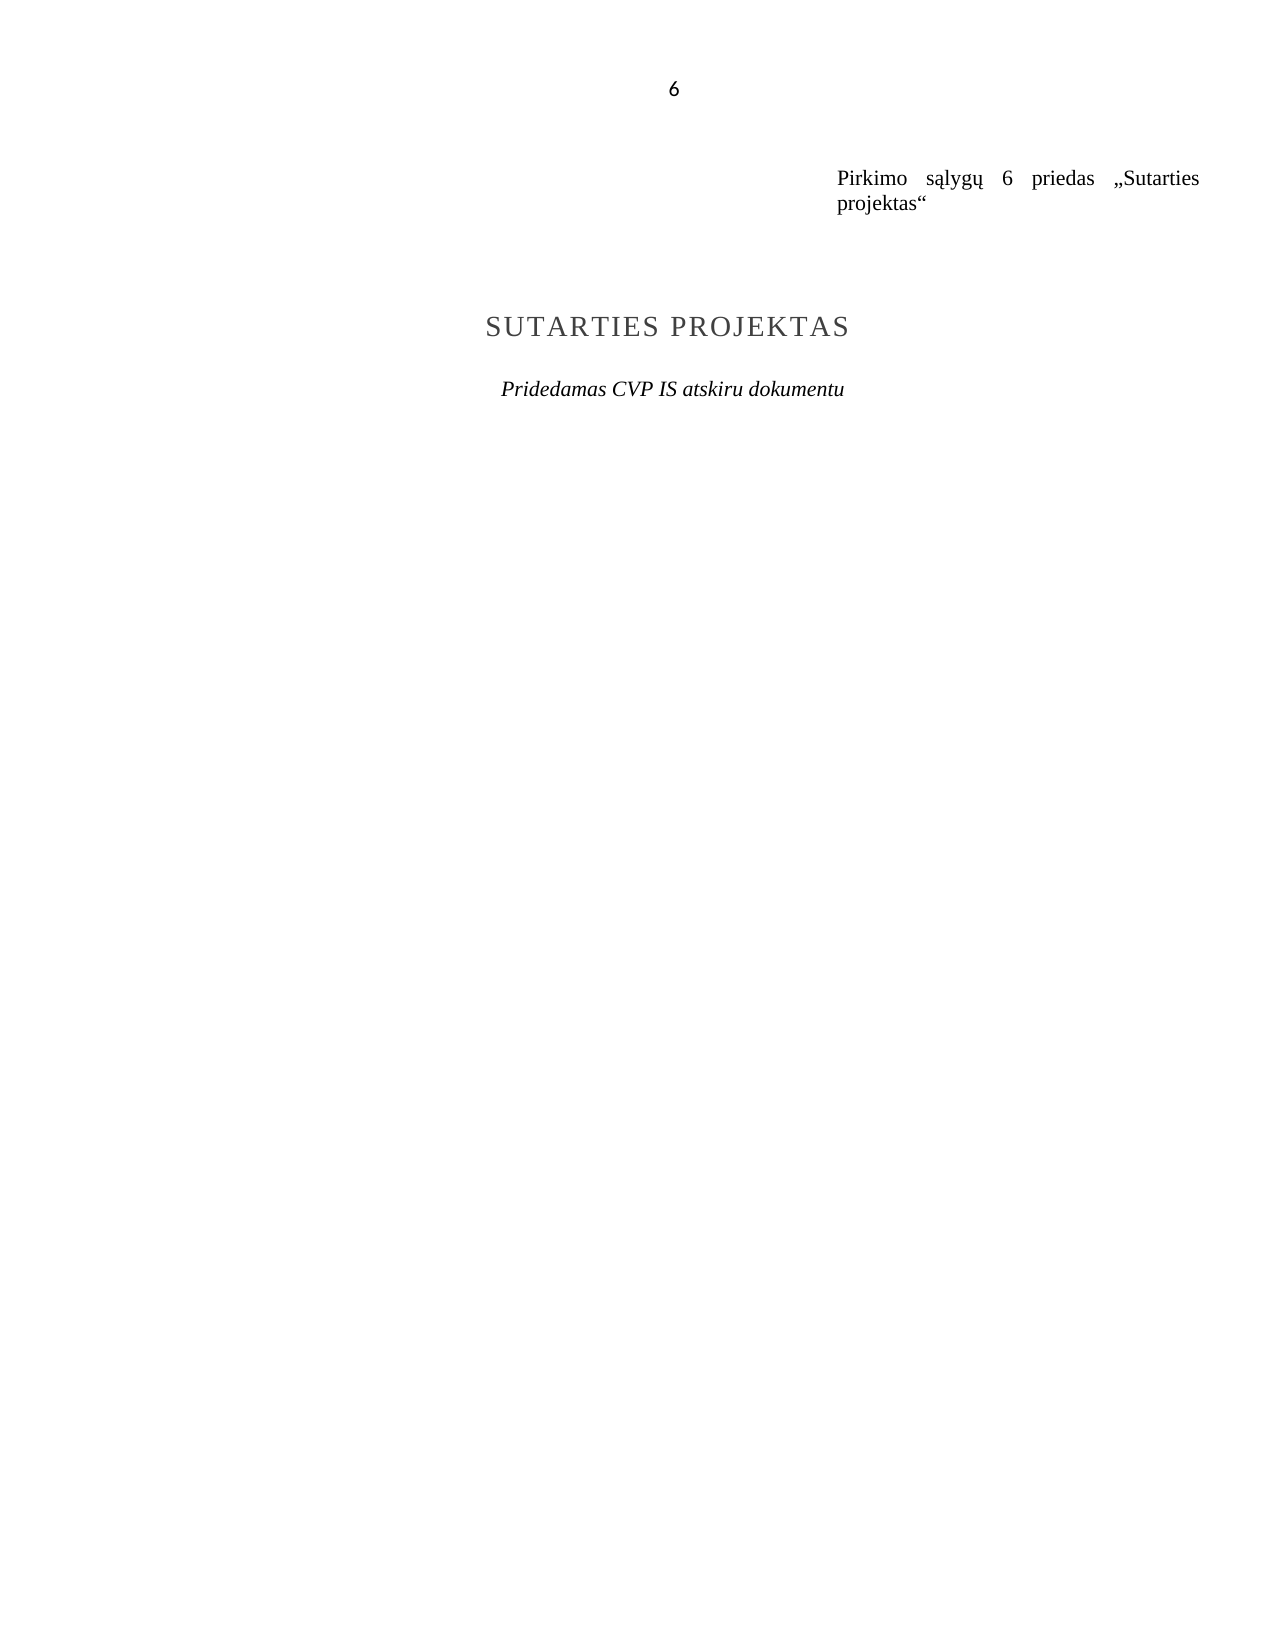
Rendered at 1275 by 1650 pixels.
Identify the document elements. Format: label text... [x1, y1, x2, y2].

subtitle sutarties projektas [134, 309, 1200, 343]
text Pirkimo sąlygų 6 priedas „Sutarties projektas“ [837, 164, 1200, 215]
text Pridedamas CVP IS atskiru dokumentu [75, 376, 1200, 401]
